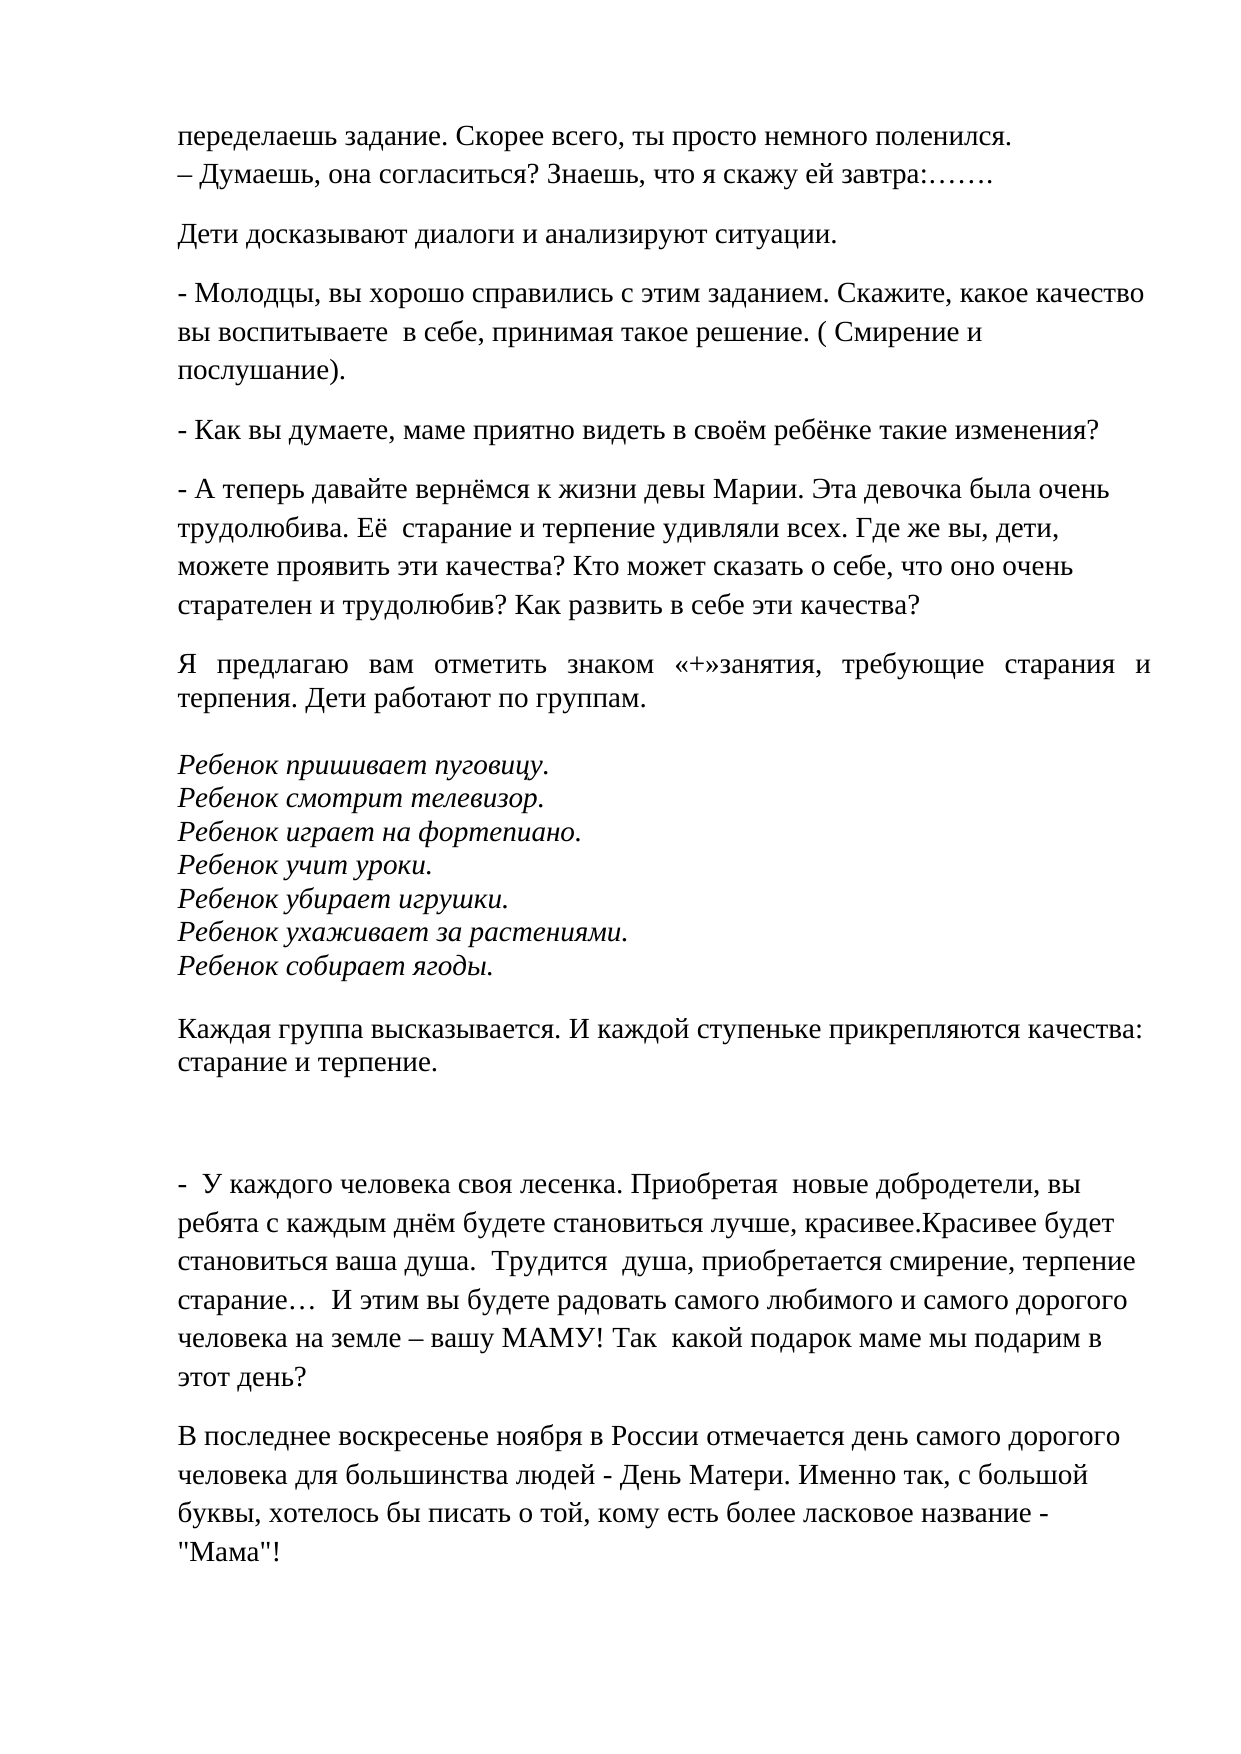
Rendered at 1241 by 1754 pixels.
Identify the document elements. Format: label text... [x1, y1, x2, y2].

text Ребенок пришивает пуговицу. [177, 747, 1152, 780]
text Я предлагаю вам отметить знаком «+»занятия, требующие старания и терпения. Дети работают по группам. [177, 646, 1152, 713]
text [177, 118, 1152, 190]
text Каждая группа высказывается. И каждой ступеньке прикрепляются качества: старание и терпение. [177, 1011, 1152, 1078]
text - У каждого человека своя лесенка. Приобретая новые добродетели, вы ребята с каждым днём будете становиться лучше, красивее.Красивее будет становиться ваша душа. Трудится душа, приобретается смирение, терпение старание… И этим вы будете радовать самого любимого и самого дорогого человека на земле – вашу МАМУ! Так какой подарок маме мы подарим в этот день? [177, 1166, 1152, 1393]
text Ребенок убирает игрушки. [177, 881, 1152, 914]
text - Молодцы, вы хорошо справились с этим заданием. Скажите, какое качество вы воспитываете в себе, принимая такое решение. ( Смирение и послушание). [177, 275, 1152, 386]
text - А теперь давайте вернёмся к жизни девы Марии. Эта девочка была очень трудолюбива. Её старание и терпение удивляли всех. Где же вы, дети, можете проявить эти качества? Кто может сказать о себе, что оно очень старателен и трудолюбив? Как развить в себе эти качества? [177, 471, 1152, 620]
text Ребенок играет на фортепиано. [177, 814, 1152, 847]
text Ребенок учит уроки. [177, 847, 1152, 881]
text Ребенок ухаживает за растениями. [177, 914, 1152, 948]
text Ребенок смотрит телевизор. [177, 780, 1152, 814]
text - Как вы думаете, маме приятно видеть в своём ребёнке такие изменения? [177, 412, 1152, 445]
text В последнее воскресенье ноября в России отмечается день самого дорогого человека для большинства людей - День Матери. Именно так, с большой буквы, хотелось бы писать о той, кому есть более ласковое название - "Мама"! [177, 1418, 1152, 1568]
text Дети досказывают диалоги и анализируют ситуации. [177, 216, 1152, 249]
text Ребенок собирает ягоды. [177, 948, 1152, 982]
